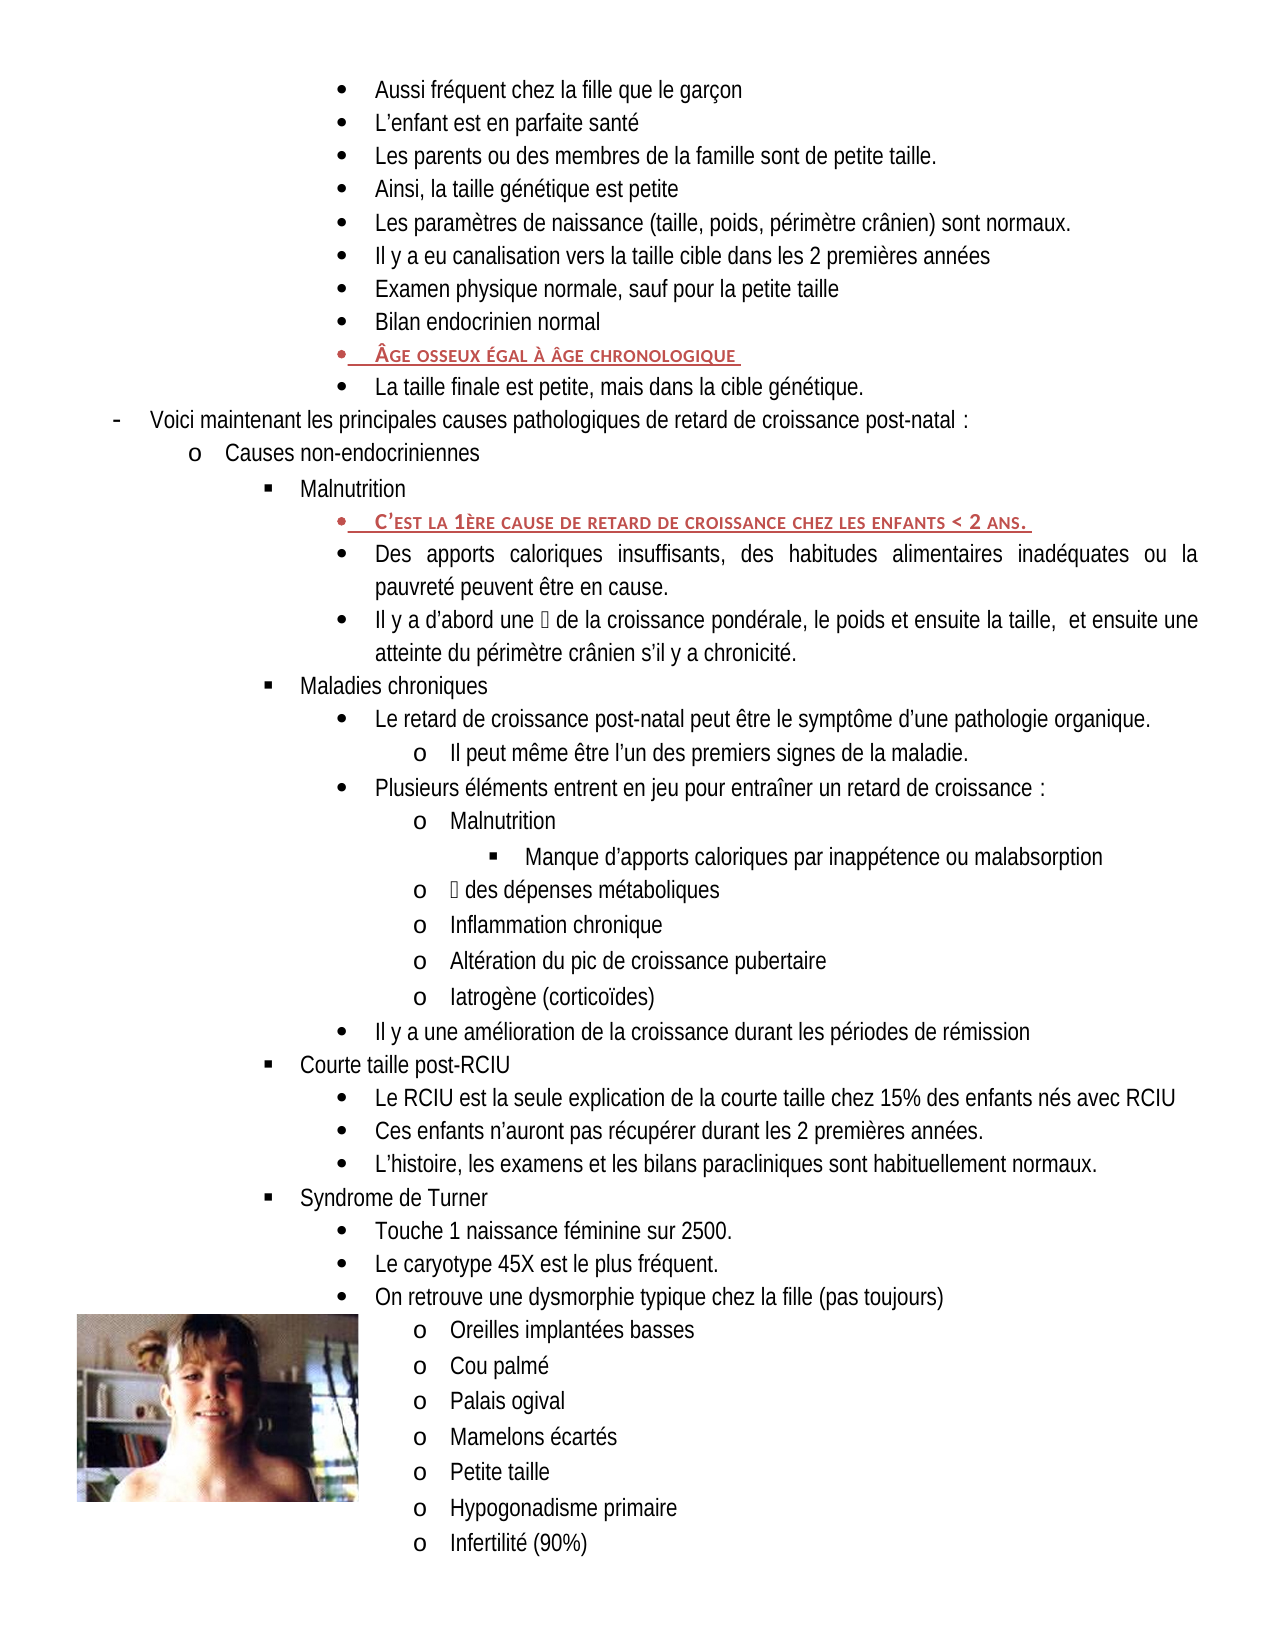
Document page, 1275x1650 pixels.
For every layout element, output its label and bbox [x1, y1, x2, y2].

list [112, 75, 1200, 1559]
picture [76, 1314, 359, 1502]
